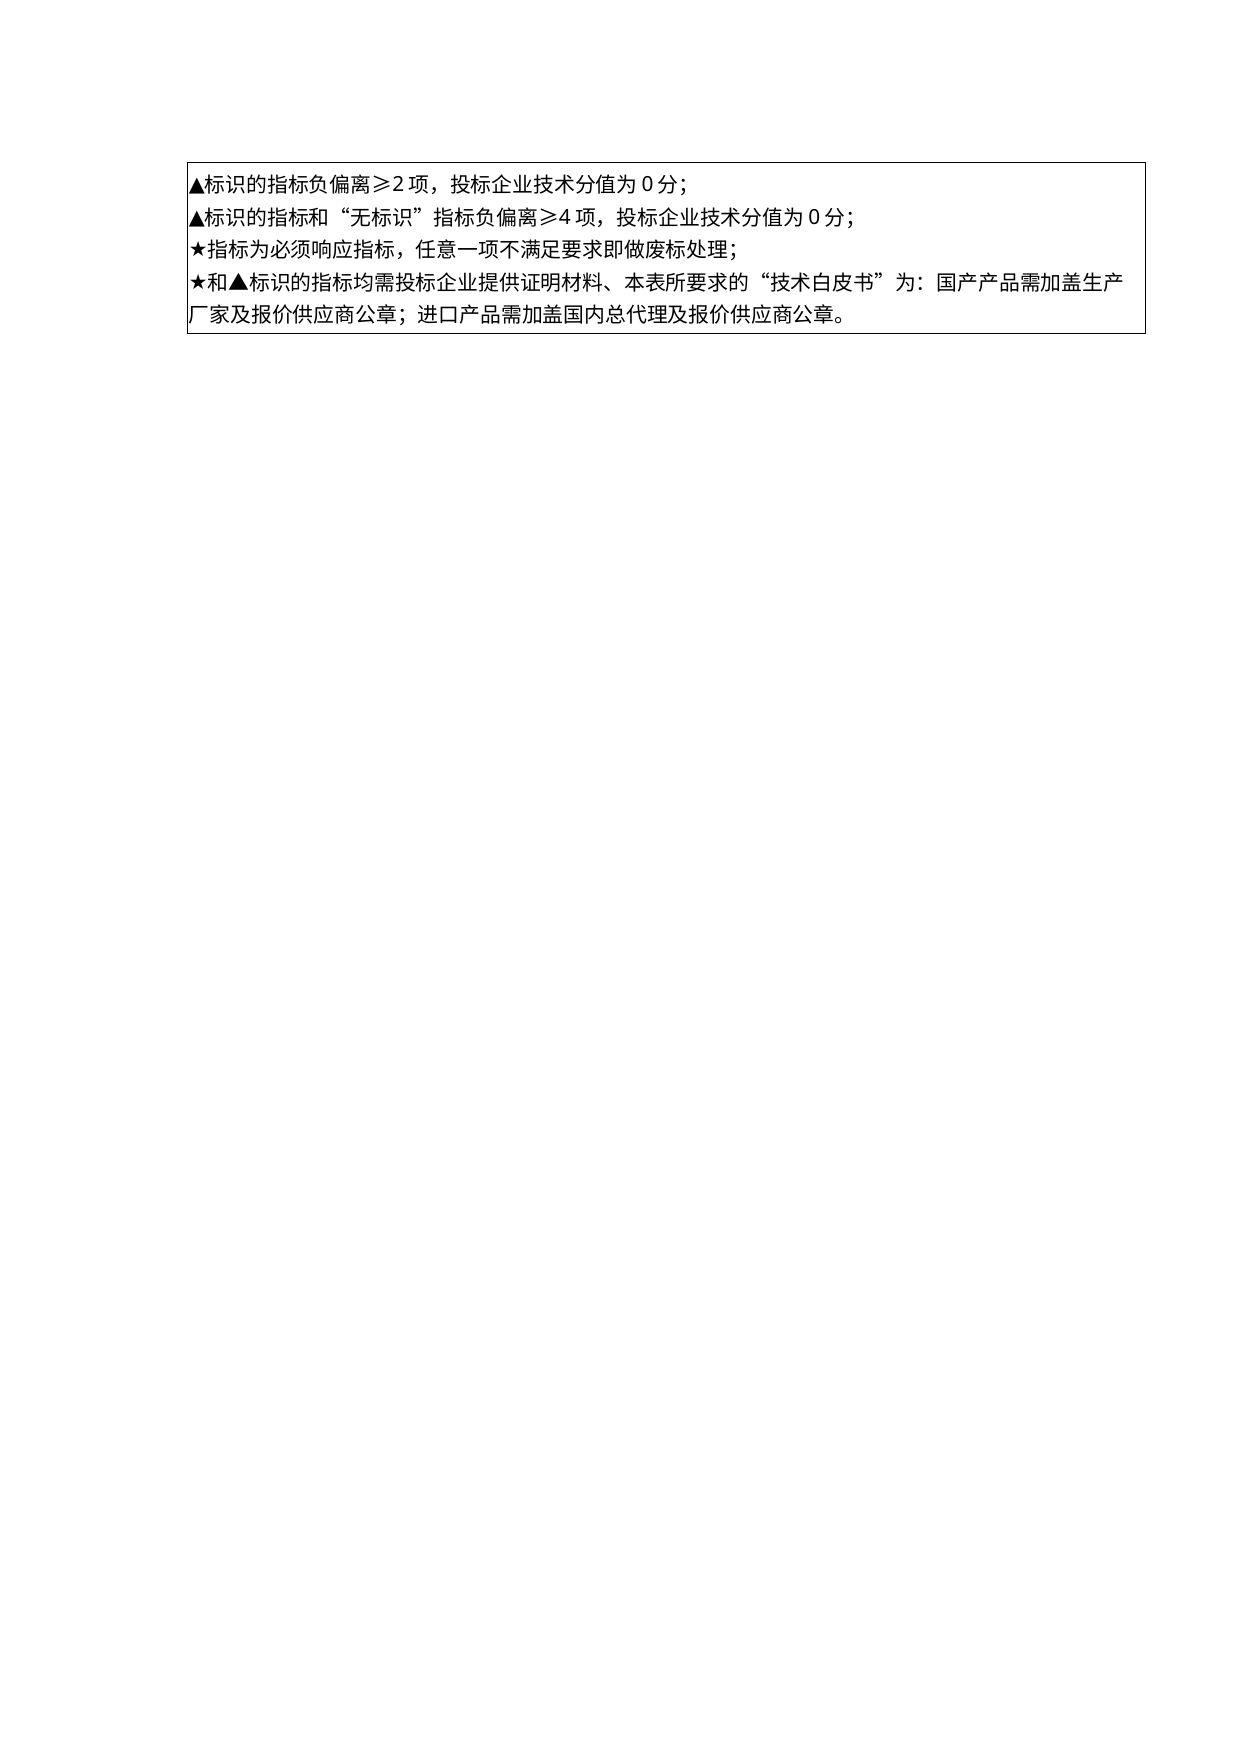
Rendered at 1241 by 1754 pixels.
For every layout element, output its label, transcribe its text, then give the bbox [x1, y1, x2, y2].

table_cell ▲标识的指标负偏离≥2项，投标企业技术分值为0分； ▲标识的指标和“无标识”指标负偏离≥4项，投标企业技术分值为0分； ★指标为必须响应指标，任意一项不满足要求即做废标处理； ★和▲标识的指标均需投标企业提供证明材料、本表所要求的“技术白皮书”为：国产产品需加盖生产厂家及报价供应商公章；进口产品需加盖国内总代理及报价供应商公章。 [188, 163, 1145, 333]
